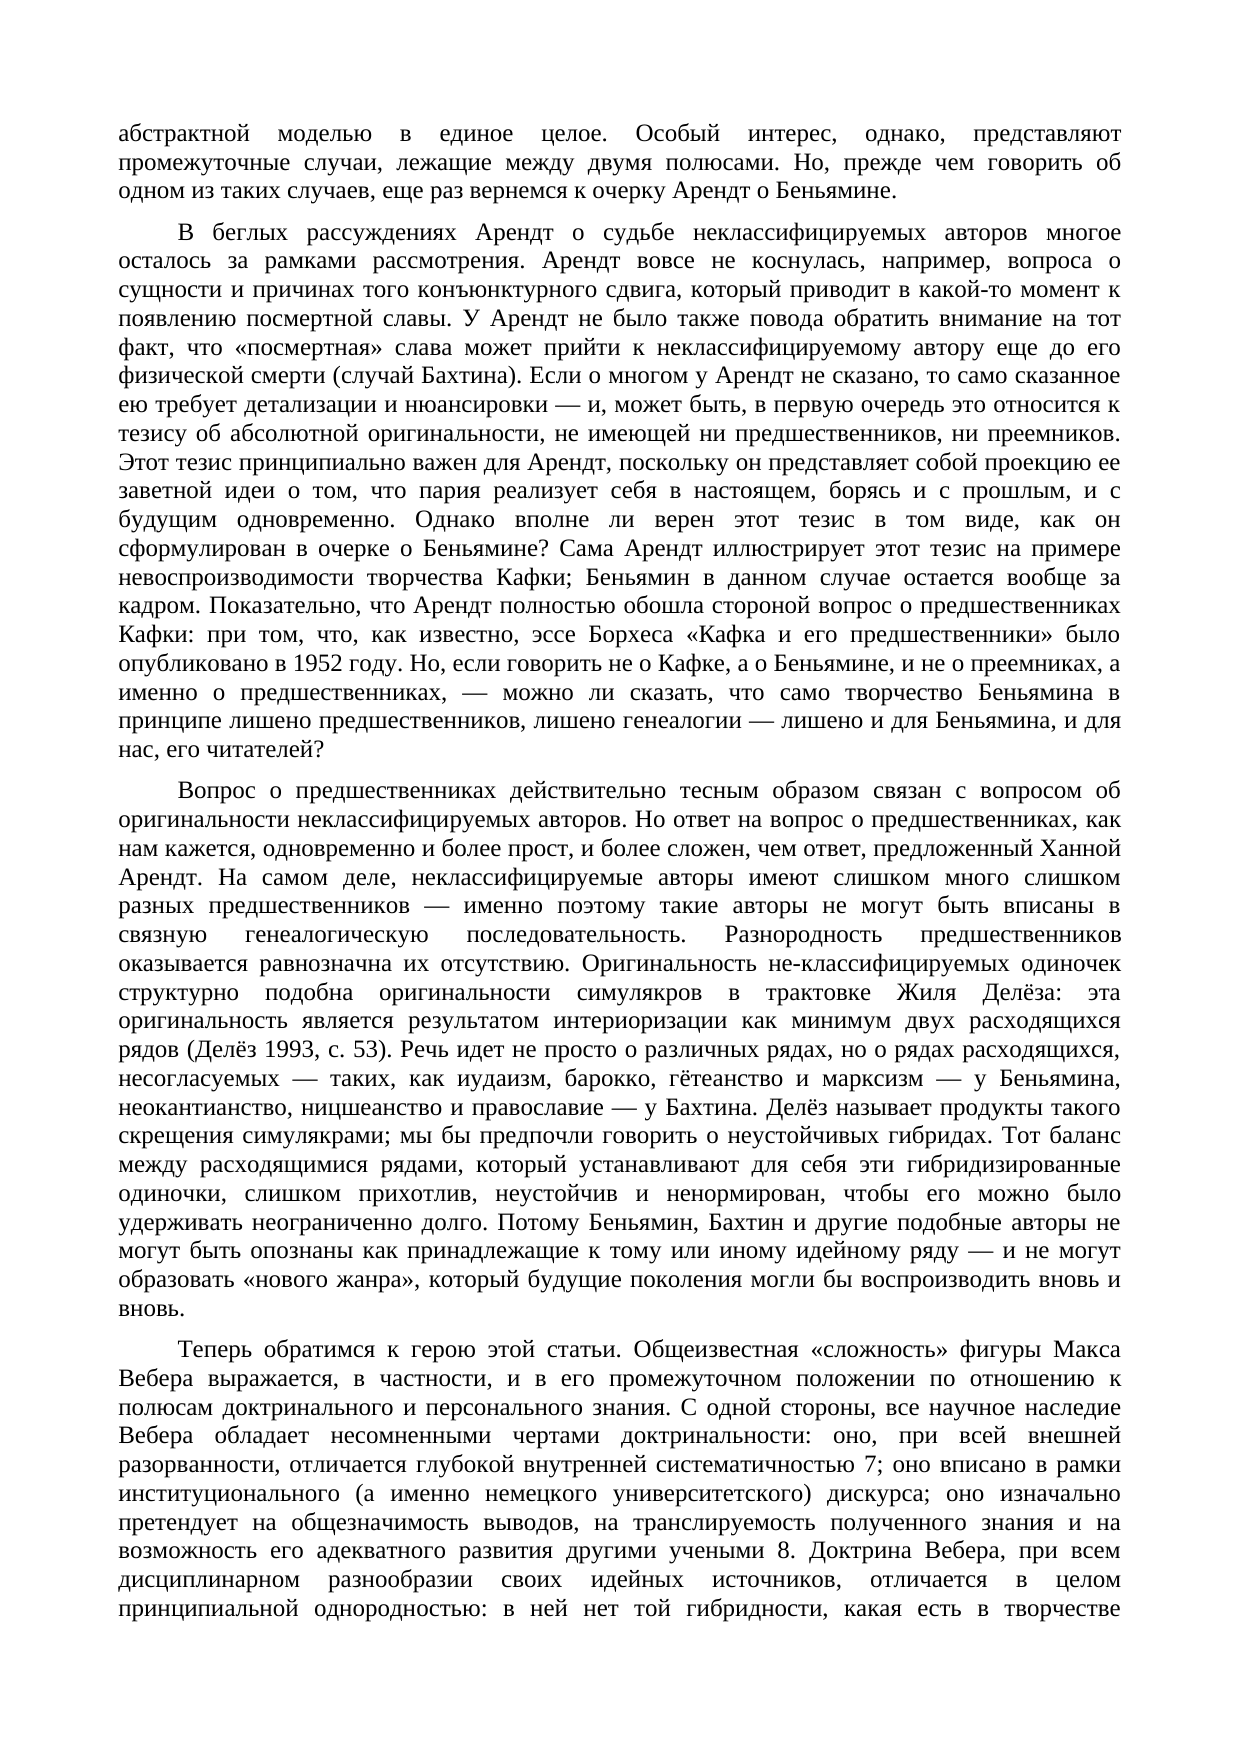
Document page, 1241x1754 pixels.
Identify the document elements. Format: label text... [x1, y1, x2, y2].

text Вопрос о предшественниках действительно тесным образом связан с вопросом об оригинальности неклассифицируемых авторов. Но ответ на вопрос о предшественниках, как нам кажется, одновременно и более прост, и более сложен, чем ответ, предложенный Ханной Арендт. На самом деле, неклассифицируемые авторы имеют слишком много слишком разных предшественников — именно поэтому такие авторы не могут быть вписаны в связную генеалогическую последовательность. Разнородность предшественников оказывается равнозначна их отсутствию. Оригинальность не-классифицируемых одиночек структурно подобна оригинальности симулякров в трактовке Жиля Делёза: эта оригинальность является результатом интериоризации как минимум двух расходящихся рядов (Делёз 1993, с. 53). Речь идет не просто о различных рядах, но о рядах расходящихся, несогласуемых — таких, как иудаизм, барокко, гётеанство и марксизм — у Беньямина, неокантианство, ницшеанство и православие — у Бахтина. Делёз называет продукты такого скрещения симулякрами; мы бы предпочли говорить о неустойчивых гибридах. Тот баланс между расходящимися рядами, который устанавливают для себя эти гибридизированные одиночки, слишком прихотлив, неустойчив и ненормирован, чтобы его можно было удерживать неограниченно долго. Потому Беньямин, Бахтин и другие подобные авторы не могут быть опознаны как принадлежащие к тому или иному идейному ряду — и не могут образовать «нового жанра», который будущие поколения могли бы воспроизводить вновь и вновь. [118, 776, 1122, 1322]
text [118, 118, 1122, 204]
text В беглых рассуждениях Арендт о судьбе неклассифицируемых авторов многое осталось за рамками рассмотрения. Арендт вовсе не коснулась, например, вопроса о сущности и причинах того конъюнктурного сдвига, который приводит в какой-то момент к появлению посмертной славы. У Арендт не было также повода обратить внимание на тот факт, что «посмертная» слава может прийти к неклассифицируемому автору еще до его физической смерти (случай Бахтина). Если о многом у Арендт не сказано, то само сказанное ею требует детализации и нюансировки — и, может быть, в первую очередь это относится к тезису об абсолютной оригинальности, не имеющей ни предшественников, ни преемников. Этот тезис принципиально важен для Арендт, поскольку он представляет собой проекцию ее заветной идеи о том, что пария реализует себя в настоящем, борясь и с прошлым, и с будущим одновременно. Однако вполне ли верен этот тезис в том виде, как он сформулирован в очерке о Беньямине? Сама Арендт иллюстрирует этот тезис на примере невоспроизводимости творчества Кафки; Беньямин в данном случае остается вообще за кадром. Показательно, что Арендт полностью обошла стороной вопрос о предшественниках Кафки: при том, что, как известно, эссе Борхеса «Кафка и его предшественники» было опубликовано в 1952 году. Но, если говорить не о Кафке, а о Беньямине, и не о преемниках, а именно о предшественниках, — можно ли сказать, что само творчество Беньямина в принципе лишено предшественников, лишено генеалогии — лишено и для Беньямина, и для нас, его читателей? [118, 217, 1122, 763]
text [118, 1334, 1122, 1622]
